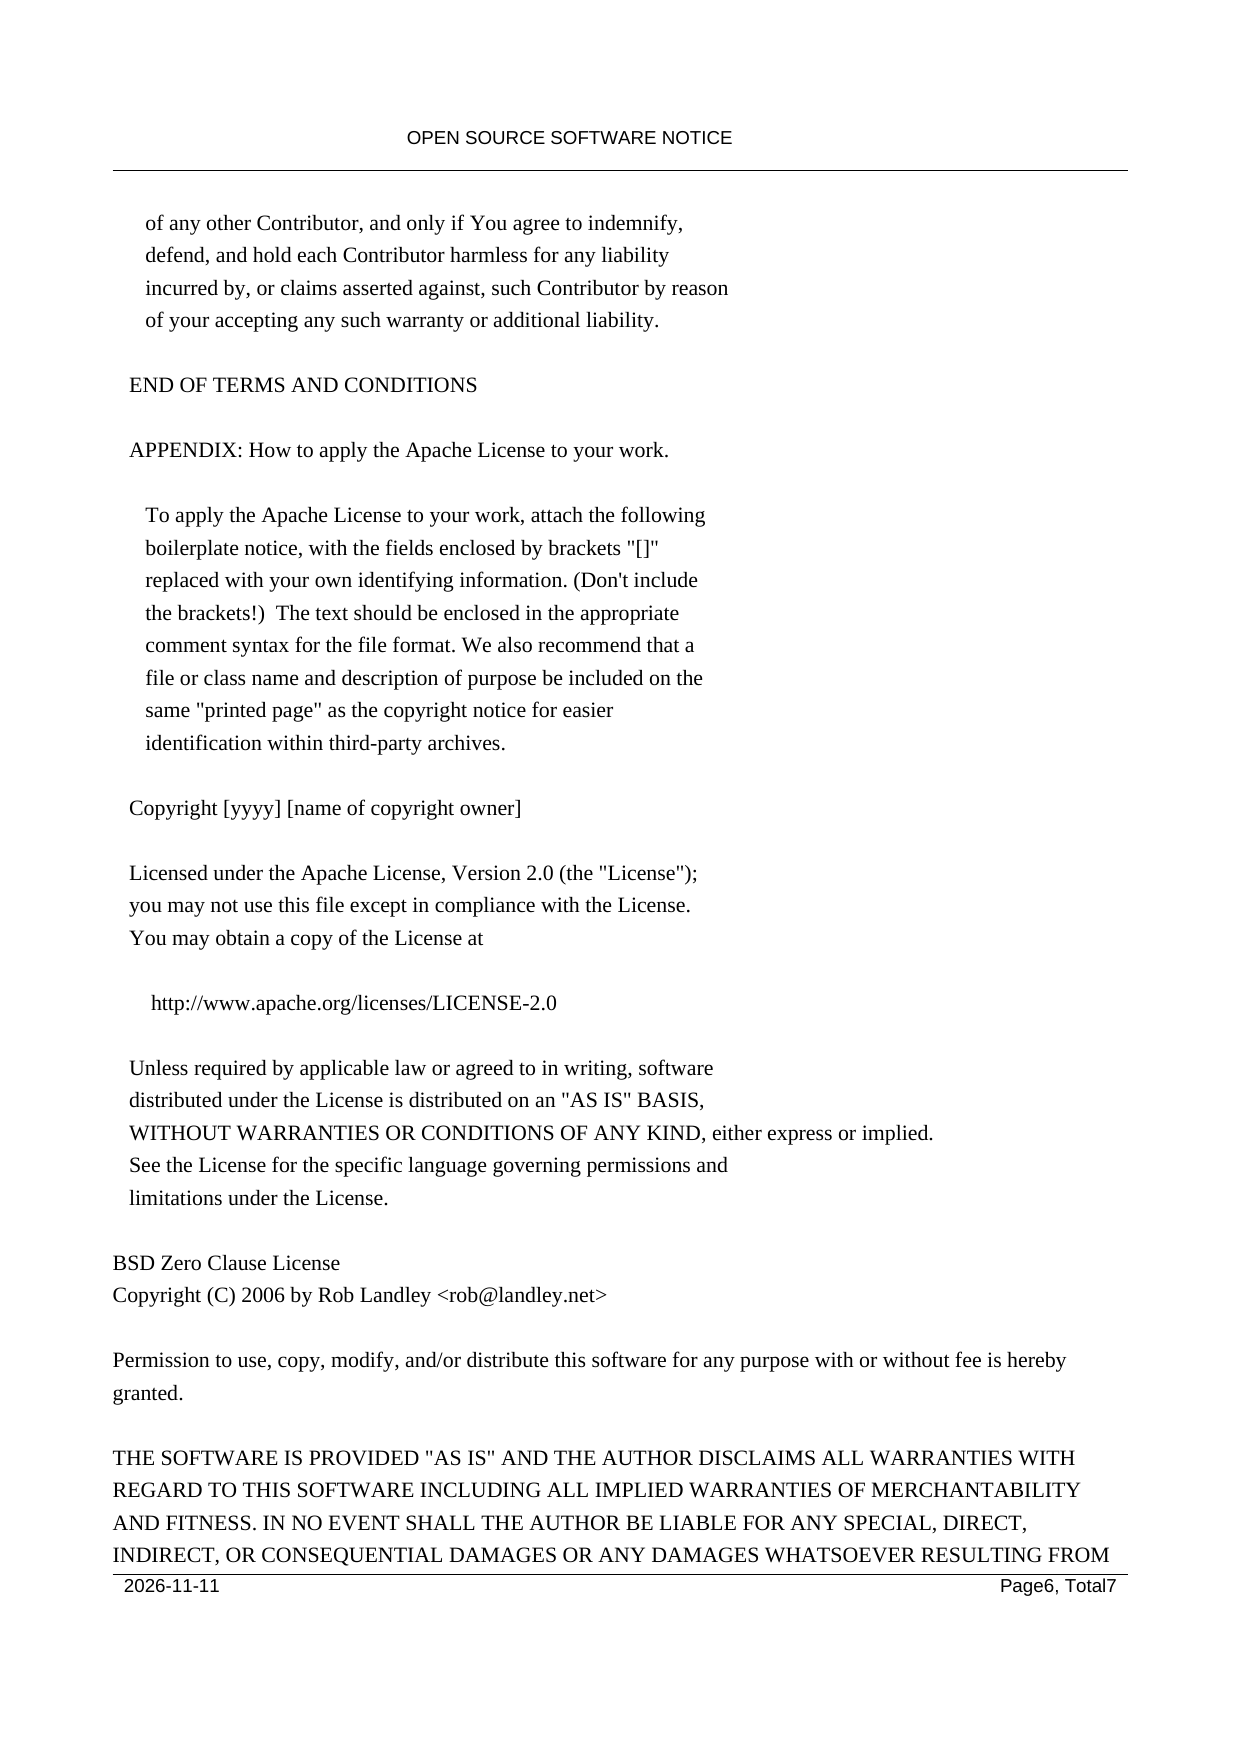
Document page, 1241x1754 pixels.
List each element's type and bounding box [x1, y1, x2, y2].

text [112, 206, 1128, 1571]
